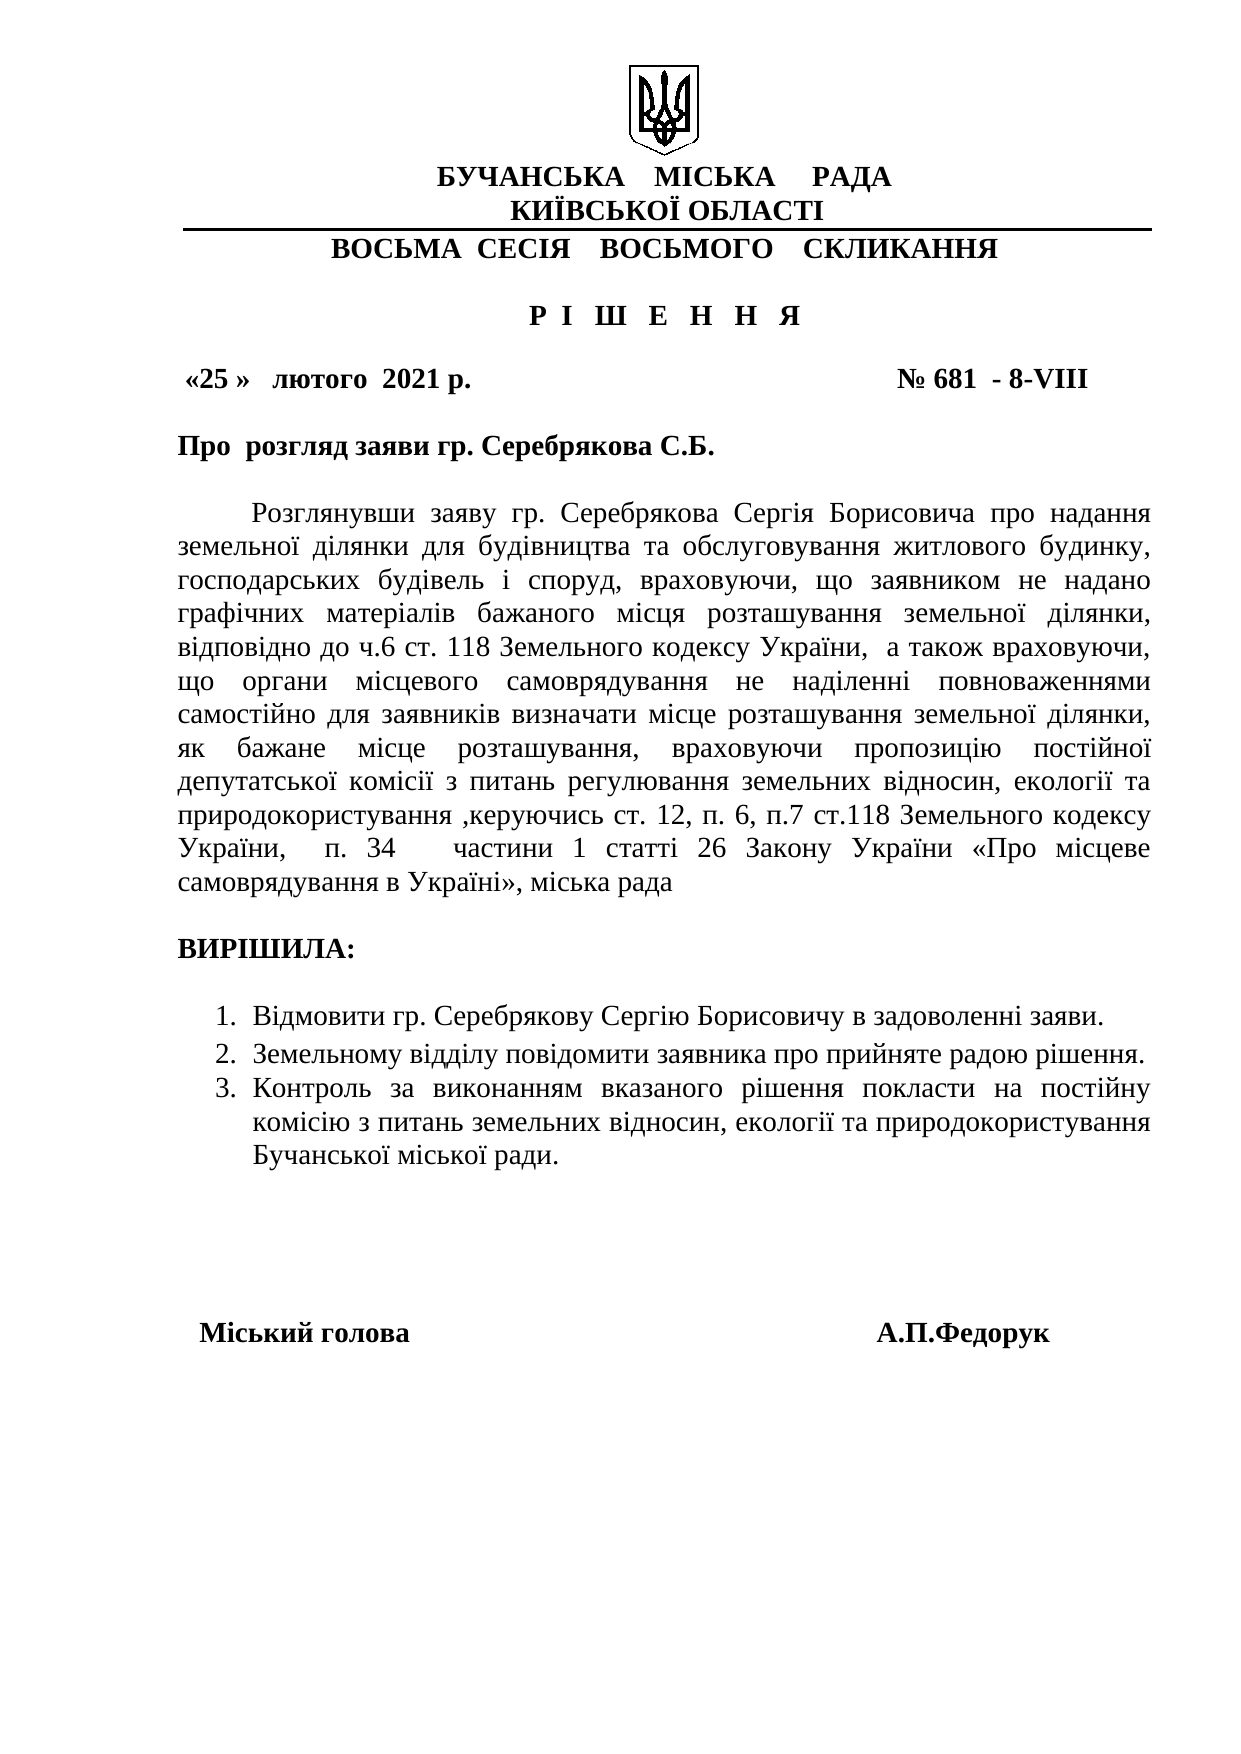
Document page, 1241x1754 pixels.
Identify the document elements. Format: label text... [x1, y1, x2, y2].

text Про розгляд заяви гр. Серебрякова С.Б. [177, 428, 1152, 461]
text БУЧАНСЬКА МІСЬКА РАДА [177, 159, 1152, 193]
list Контроль за виконанням вказаного рішення покласти на постійну комісію з питань земельних відносин, екології та природокористування Бучанської міської ради. [215, 1070, 1152, 1171]
text ВОСЬМА СЕСІЯ ВОСЬМОГО СКЛИКАННЯ [177, 231, 1152, 265]
text Р І Ш Е Н Н Я [177, 298, 1152, 332]
text Розглянувши заяву гр. Серебрякова Сергія Борисовича про надання земельної ділянки для будівництва та обслуговування житлового будинку, господарських будівель і споруд, враховуючи, що заявником не надано графічних матеріалів бажаного місця розташування земельної ділянки, відповідно до ч.6 ст. 118 Земельного кодексу України, а також враховуючи, що органи місцевого самоврядування не наділенні повноваженнями самостійно для заявників визначати місце розташування земельної ділянки, як бажане місце розташування, враховуючи пропозицію постійної депутатської комісії з питань регулювання земельних відносин, екології та природокористування ,керуючись ст. 12, п. 6, п.7 ст.118 Земельного кодексу України, п. 34 частини 1 статті 26 Закону України «Про місцеве самоврядування в Україні», міська рада [177, 495, 1152, 897]
list Відмовити гр. Серебрякову Сергію Борисовичу в задоволенні заяви. [215, 998, 1152, 1032]
text КИЇВСЬКОЇ ОБЛАСТІ [183, 193, 1152, 228]
list Земельному відділу повідомити заявника про прийняте радою рішення. [215, 1037, 1152, 1070]
text «25 » лютого 2021 р. № 681 - 8-VIIІ [177, 361, 1152, 394]
text Міський голова А.П.Федорук [177, 1315, 1152, 1349]
text ВИРІШИЛА: [177, 931, 1152, 964]
